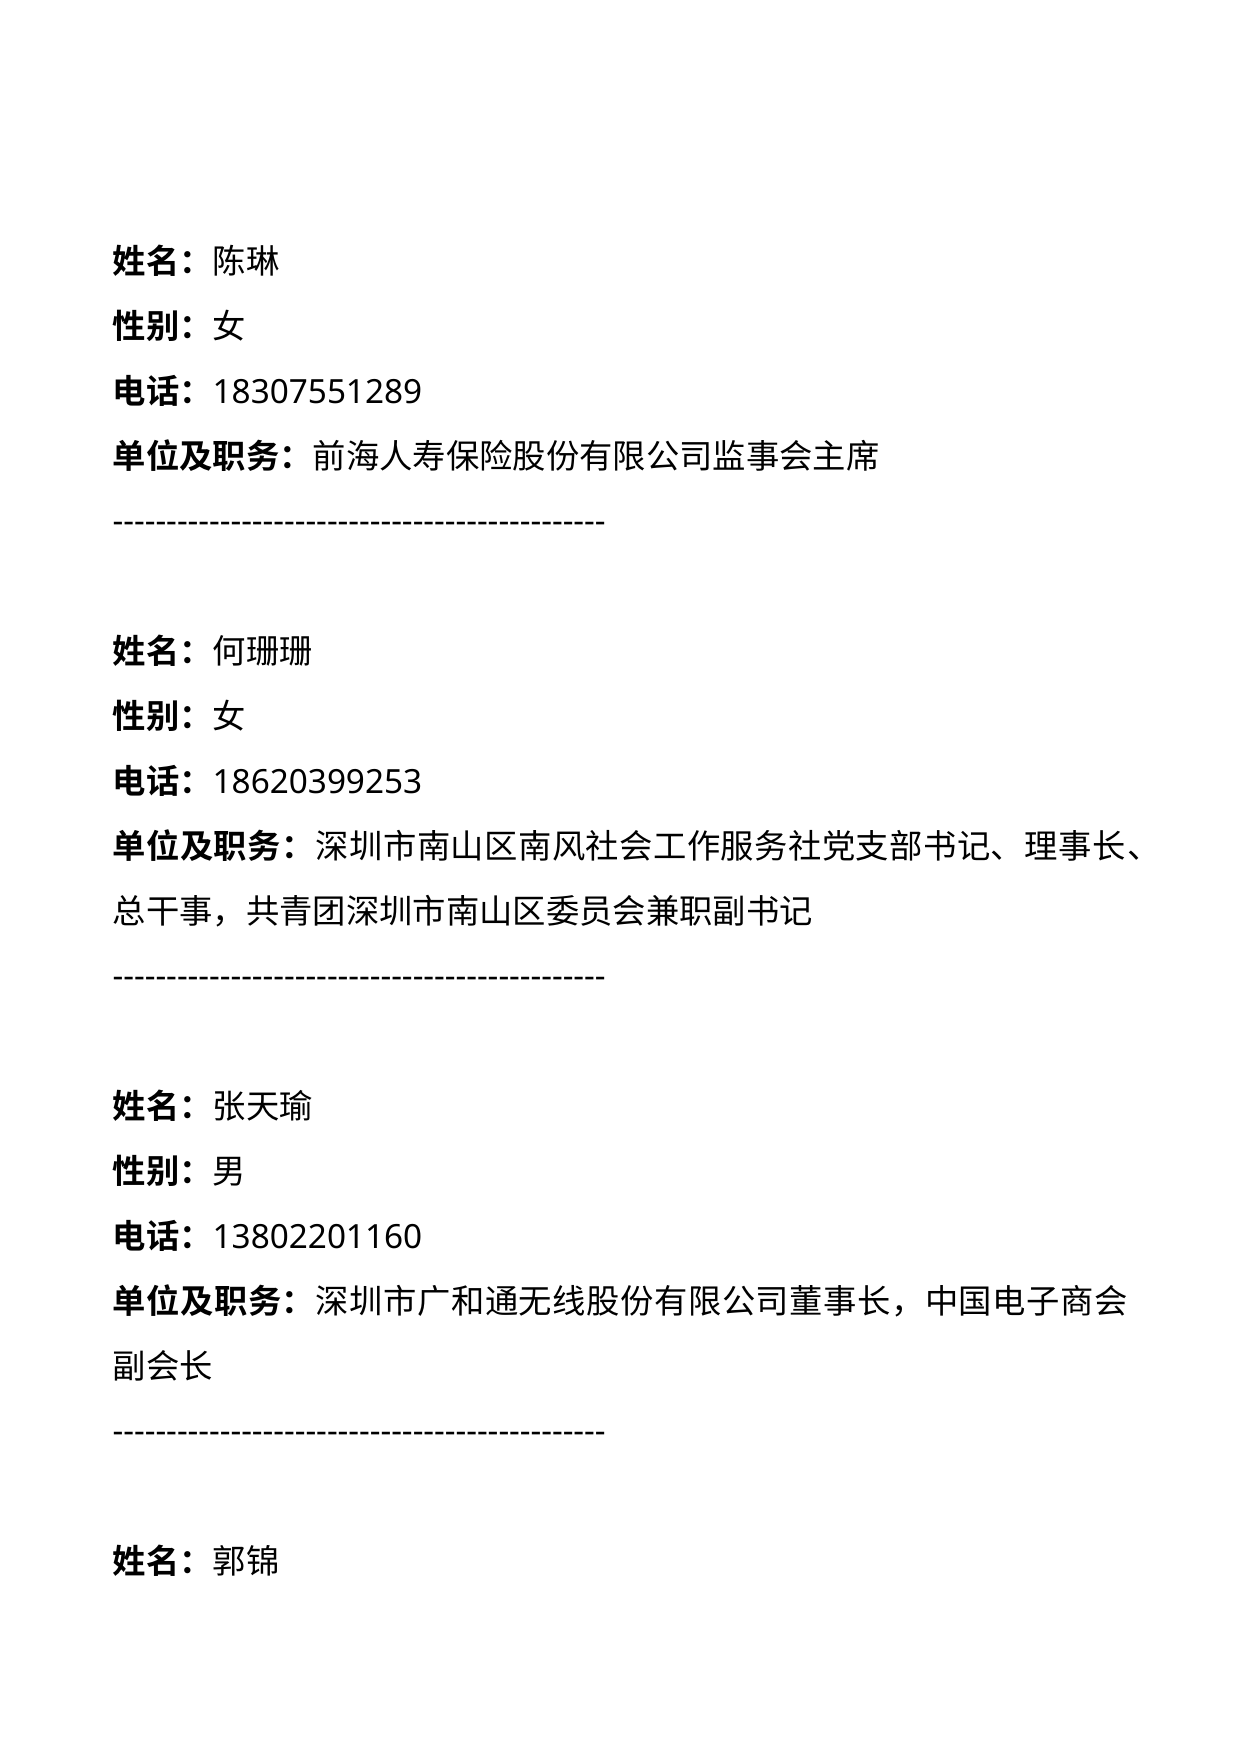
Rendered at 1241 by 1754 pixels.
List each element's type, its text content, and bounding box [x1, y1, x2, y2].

text 姓名：何珊珊 [112, 617, 1128, 682]
text 姓名：张天瑜 [112, 1072, 1128, 1137]
text 电话：13802201160 [112, 1202, 1128, 1267]
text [112, 487, 1128, 552]
text 性别：女 [112, 682, 1128, 747]
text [112, 1397, 1128, 1462]
text ---------------------------------------------- [112, 942, 1128, 1007]
text 性别：女 [112, 292, 1128, 357]
text 单位及职务：深圳市广和通无线股份有限公司董事长，中国电子商会副会长 [112, 1267, 1128, 1397]
text 电话：18307551289 [112, 357, 1128, 422]
text 单位及职务：前海人寿保险股份有限公司监事会主席 [112, 422, 1128, 487]
text 姓名：陈琳 [112, 227, 1128, 292]
text 单位及职务：深圳市南山区南风社会工作服务社党支部书记、理事长、总干事，共青团深圳市南山区委员会兼职副书记 [112, 812, 1128, 942]
text 电话：18620399253 [112, 747, 1128, 812]
text 姓名：郭锦 [112, 1527, 1128, 1592]
text 性别：男 [112, 1137, 1128, 1202]
